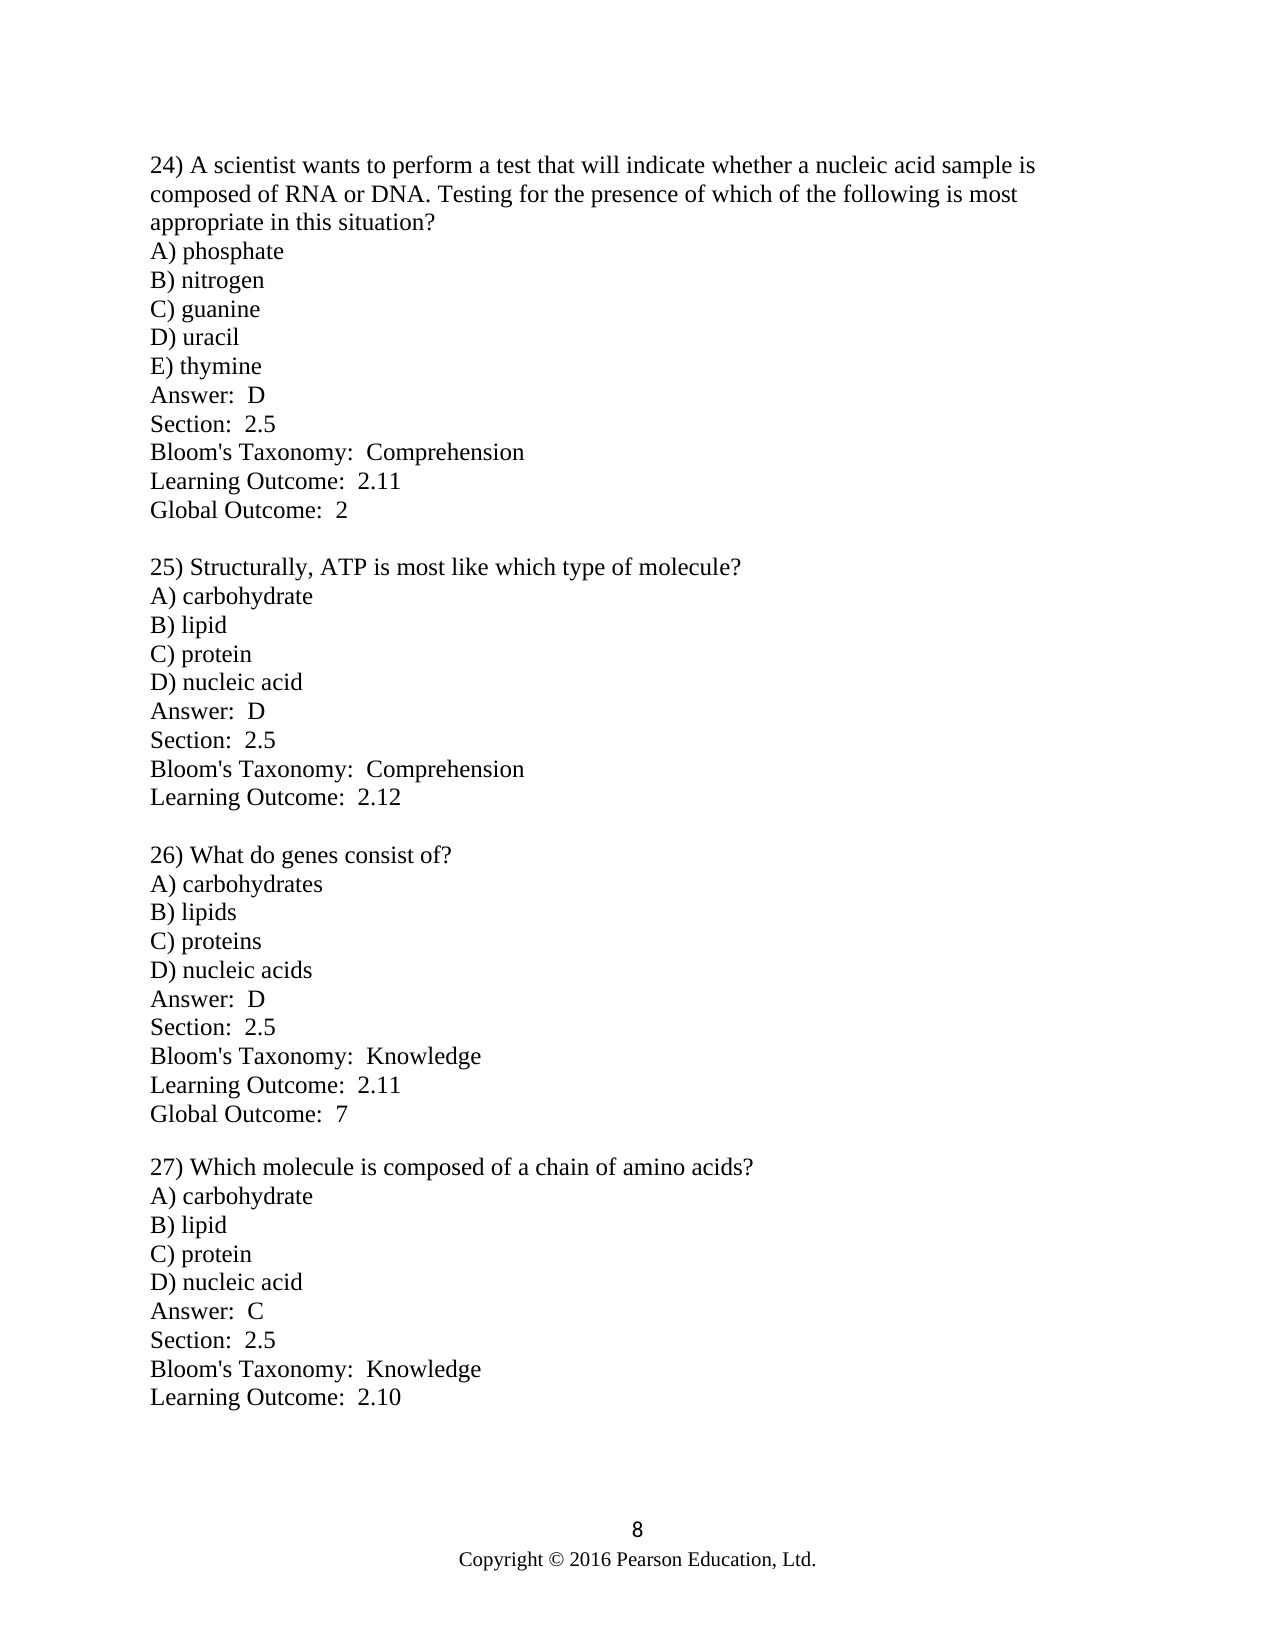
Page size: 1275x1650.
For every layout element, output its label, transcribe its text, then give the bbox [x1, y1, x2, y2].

text Learning Outcome: 2.10 [150, 1382, 1125, 1411]
text Section: 2.5 [150, 409, 1125, 437]
text A) phosphate [150, 236, 1125, 265]
text D) uracil [150, 322, 1125, 351]
text B) nitrogen [150, 265, 1125, 294]
text 26) What do genes consist of? [150, 840, 1125, 869]
text B) lipid [150, 610, 1125, 639]
text Answer: D [150, 696, 1125, 725]
text Answer: C [150, 1296, 1125, 1325]
text Answer: D [150, 380, 1125, 409]
text Learning Outcome: 2.11 [150, 466, 1125, 495]
text Section: 2.5 [150, 1012, 1125, 1041]
text 27) Which molecule is composed of a chain of amino acids? [150, 1152, 1125, 1181]
text Section: 2.5 [150, 725, 1125, 754]
text C) guanine [150, 294, 1125, 322]
text Bloom's Taxonomy: Knowledge [150, 1354, 1125, 1382]
text Bloom's Taxonomy: Knowledge [150, 1041, 1125, 1070]
text D) nucleic acid [150, 667, 1125, 696]
text Learning Outcome: 2.11 [150, 1070, 1125, 1099]
text D) nucleic acids [150, 955, 1125, 984]
text A) carbohydrates [150, 869, 1125, 897]
text 24) A scientist wants to perform a test that will indicate whether a nucleic acid sample is composed of RNA or DNA. Testing for the presence of which of the following is most appropriate in this situation? [150, 150, 1125, 236]
text 25) Structurally, ATP is most like which type of molecule? [150, 552, 1125, 581]
text Global Outcome: 7 [150, 1099, 1125, 1127]
text Answer: D [150, 984, 1125, 1012]
text Learning Outcome: 2.12 [150, 782, 1125, 811]
text B) lipid [150, 1210, 1125, 1239]
text C) proteins [150, 926, 1125, 955]
text A) carbohydrate [150, 1181, 1125, 1210]
text Bloom's Taxonomy: Comprehension [150, 437, 1125, 466]
text E) thymine [150, 351, 1125, 380]
text B) lipids [150, 897, 1125, 926]
text C) protein [150, 639, 1125, 667]
text Global Outcome: 2 [150, 495, 1125, 524]
text A) carbohydrate [150, 581, 1125, 610]
text D) nucleic acid [150, 1267, 1125, 1296]
text Section: 2.5 [150, 1325, 1125, 1354]
text Bloom's Taxonomy: Comprehension [150, 754, 1125, 782]
text C) protein [150, 1239, 1125, 1267]
